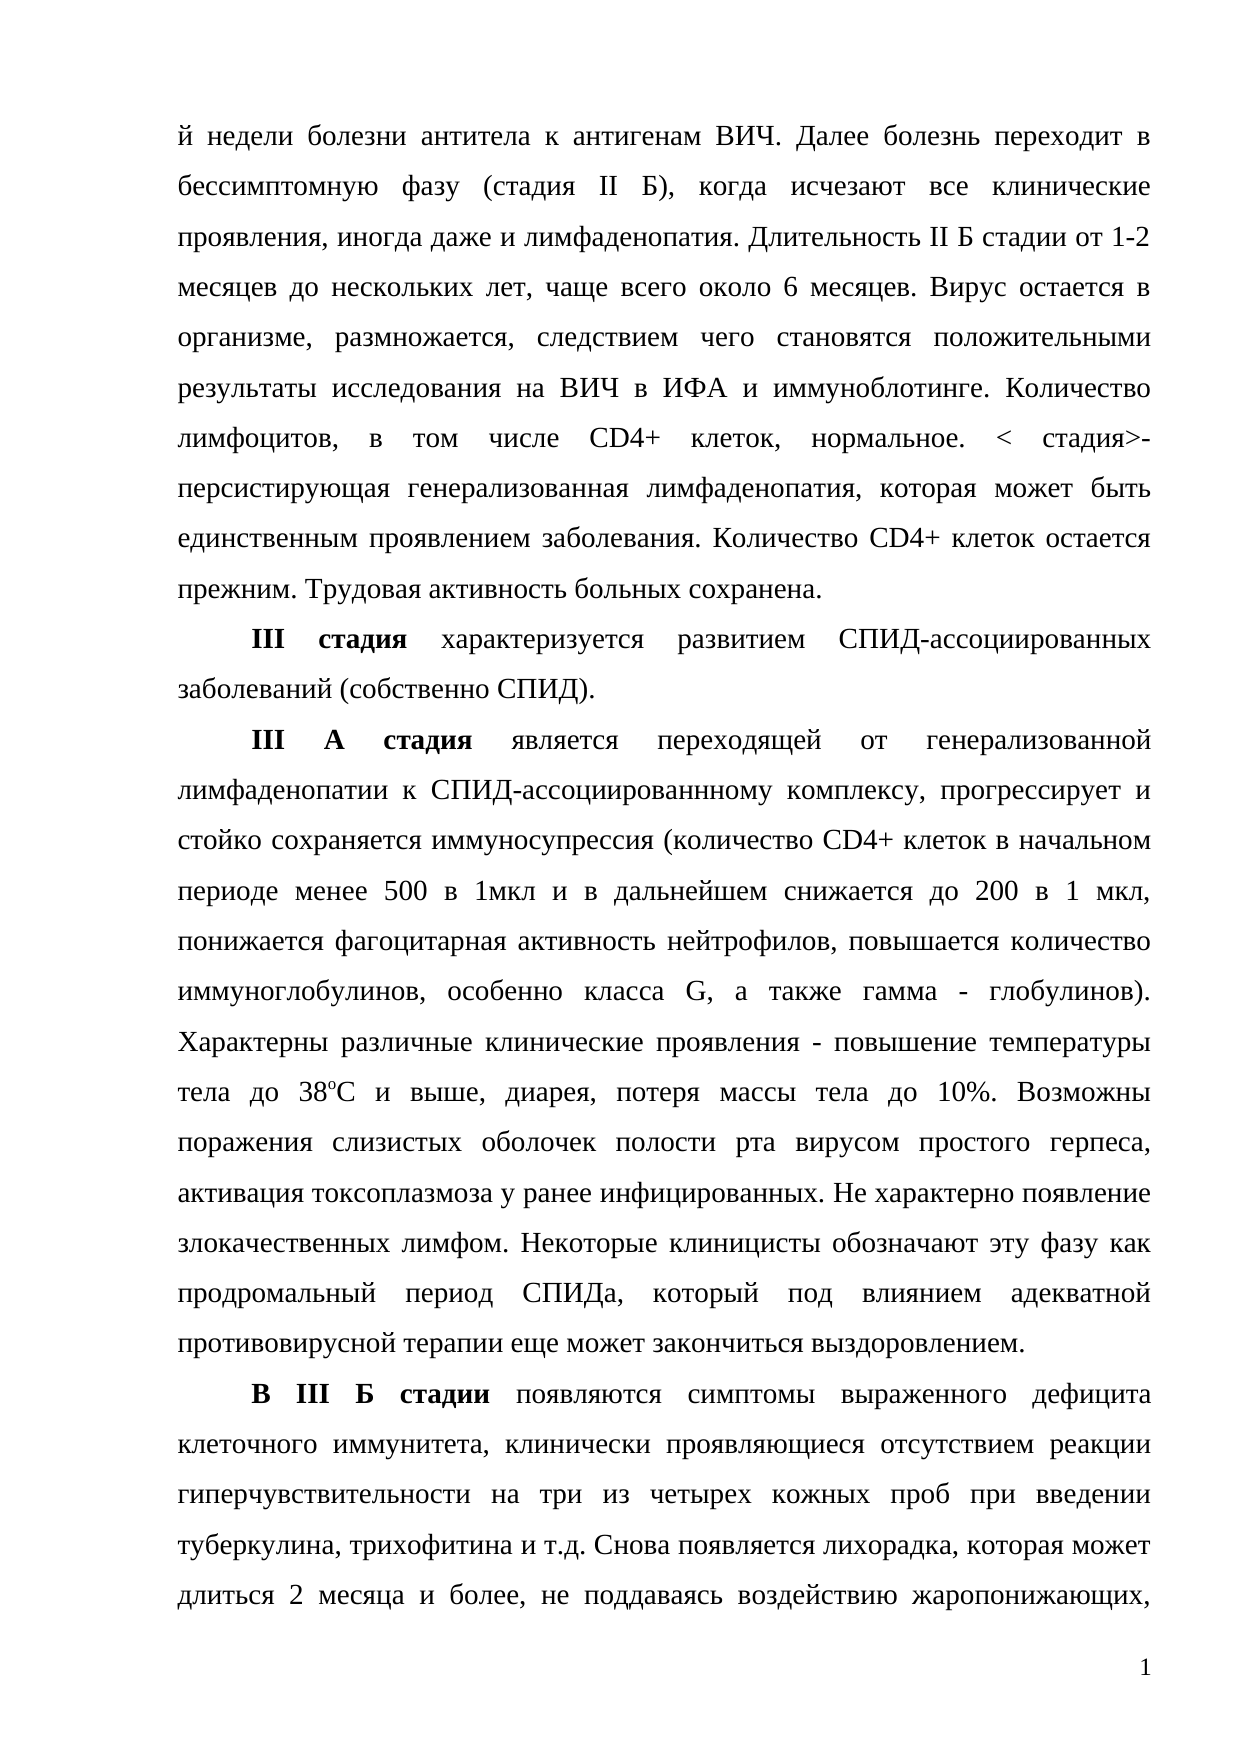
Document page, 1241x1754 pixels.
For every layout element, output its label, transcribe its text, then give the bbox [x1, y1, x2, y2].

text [177, 1376, 1152, 1611]
text ІІІ стадия характеризуется развитием СПИД-ассоциированных заболеваний (собственно СПИД). [177, 621, 1152, 705]
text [177, 118, 1152, 604]
text ІІІ А стадия является переходящей от генерализованной лимфаденопатии к СПИД-ассоциированнному комплексу, прогрессирует и стойко сохраняется иммуносупрессия (количество CD4+ клеток в начальном периоде менее 500 в 1мкл и в дальнейшем снижается до 200 в 1 мкл, понижается фагоцитарная активность нейтрофилов, повышается количество иммуноглобулинов, особенно класса G, а также гамма - глобулинов). Характерны различные клинические проявления - повышение температуры тела до 38oС и выше, диарея, потеря массы тела до 10%. Возможны поражения слизистых оболочек полости рта вирусом простого герпеса, активация токсоплазмоза у ранее инфицированных. Не характерно появление злокачественных лимфом. Некоторые клиницисты обозначают эту фазу как продромальный период СПИДа, который под влиянием адекватной противовирусной терапии еще может закончиться выздоровлением. [177, 722, 1152, 1359]
